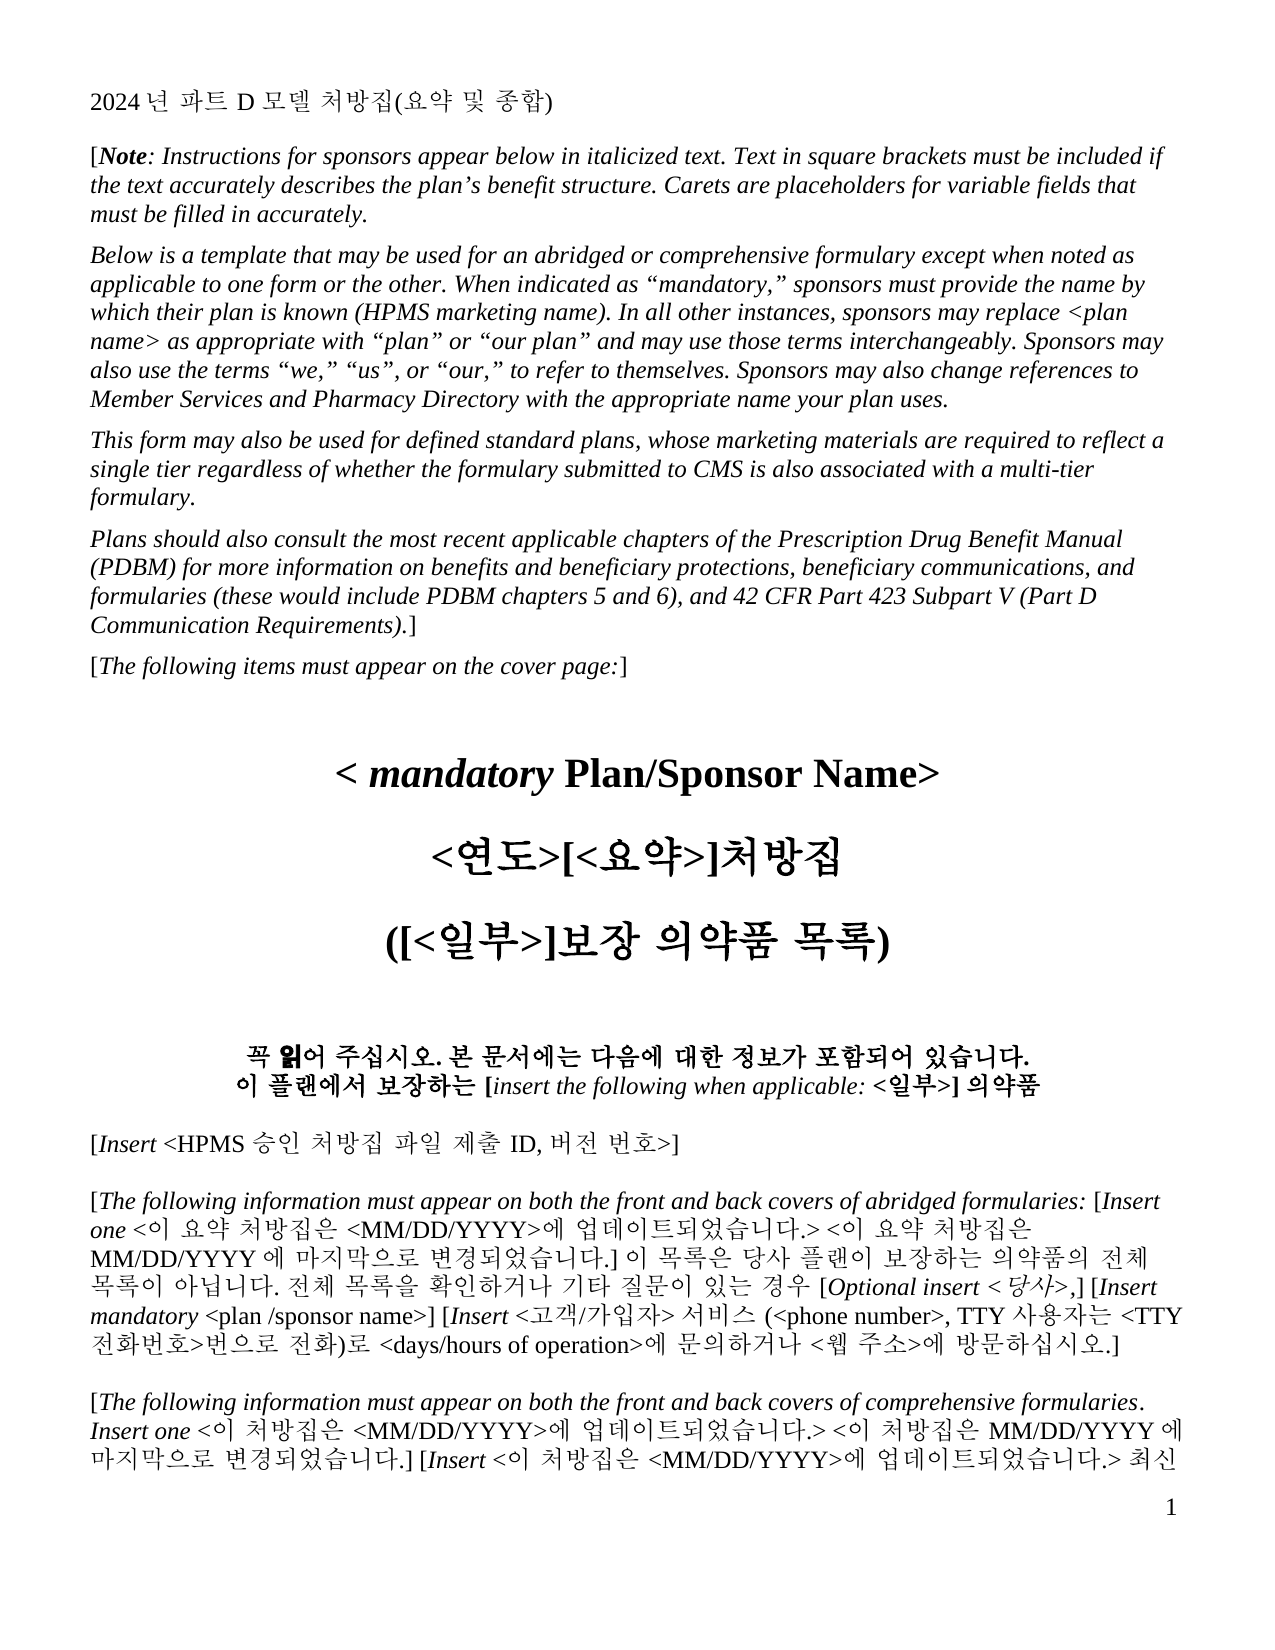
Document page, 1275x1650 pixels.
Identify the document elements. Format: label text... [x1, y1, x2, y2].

text [Note: Instructions for sponsors appear below in italicized text. Text in square brackets must be included if the text accurately describes the plan’s benefit structure. Carets are placeholders for variable fields that must be filled in accurately. [90, 141, 1185, 227]
text [The following items must appear on the cover page:] [90, 651, 1185, 680]
text ([<일부>]보장 의약품 목록) [90, 917, 1185, 965]
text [90, 1387, 1185, 1474]
text [The following information must appear on both the front and back covers of abridged formularies: [Insert one <이 요약 처방집은 <MM/DD/YYYY>에 업데이트되었습니다.> <이 요약 처방집은 MM/DD/YYYY에 마지막으로 변경되었습니다.] 이 목록은 당사 플랜이 보장하는 의약품의 전체 목록이 아닙니다. 전체 목록을 확인하거나 기타 질문이 있는 경우 [Optional insert <당사>,] [Insert mandatory <plan /sponsor name>] [Insert <고객/가입자> 서비스 (<phone number>, TTY 사용자는 <TTY 전화번호>번으로 전화)로 <days/hours of operation>에 문의하거나 <웹 주소>에 방문하십시오.] [90, 1186, 1185, 1359]
text Below is a template that may be used for an abridged or comprehensive formulary except when noted as applicable to one form or the other. When indicated as “mandatory,” sponsors must provide the name by which their plan is known (HPMS marketing name). In all other instances, sponsors may replace <plan name> as appropriate with “plan” or “our plan” and may use those terms interchangeably. Sponsors may also use the terms “we,” “us”, or “our,” to refer to themselves. Sponsors may also change references to Member Services and Pharmacy Directory with the appropriate name your plan uses. [90, 240, 1185, 412]
text < mandatory Plan/Sponsor Name> [90, 748, 1185, 796]
text 이 플랜에서 보장하는 [insert the following when applicable: <일부>] 의약품 [90, 1071, 1185, 1100]
text <연도>[<요약>]처방집 [90, 832, 1185, 880]
text 꼭 읽어 주십시오. 본 문서에는 다음에 대한 정보가 포함되어 있습니다. [90, 1042, 1185, 1071]
text This form may also be used for defined standard plans, whose marketing materials are required to reflect a single tier regardless of whether the formulary submitted to CMS is also associated with a multi-tier formulary. [90, 425, 1185, 511]
text [Insert <HPMS 승인 처방집 파일 제출 ID, 버전 번호>] [90, 1129, 1185, 1157]
text Plans should also consult the most recent applicable chapters of the Prescription Drug Benefit Manual (PDBM) for more information on benefits and beneficiary protections, beneficiary communications, and formularies (these would include PDBM chapters 5 and 6), and 42 CFR Part 423 Subpart V (Part D Communication Requirements).] [90, 524, 1185, 639]
